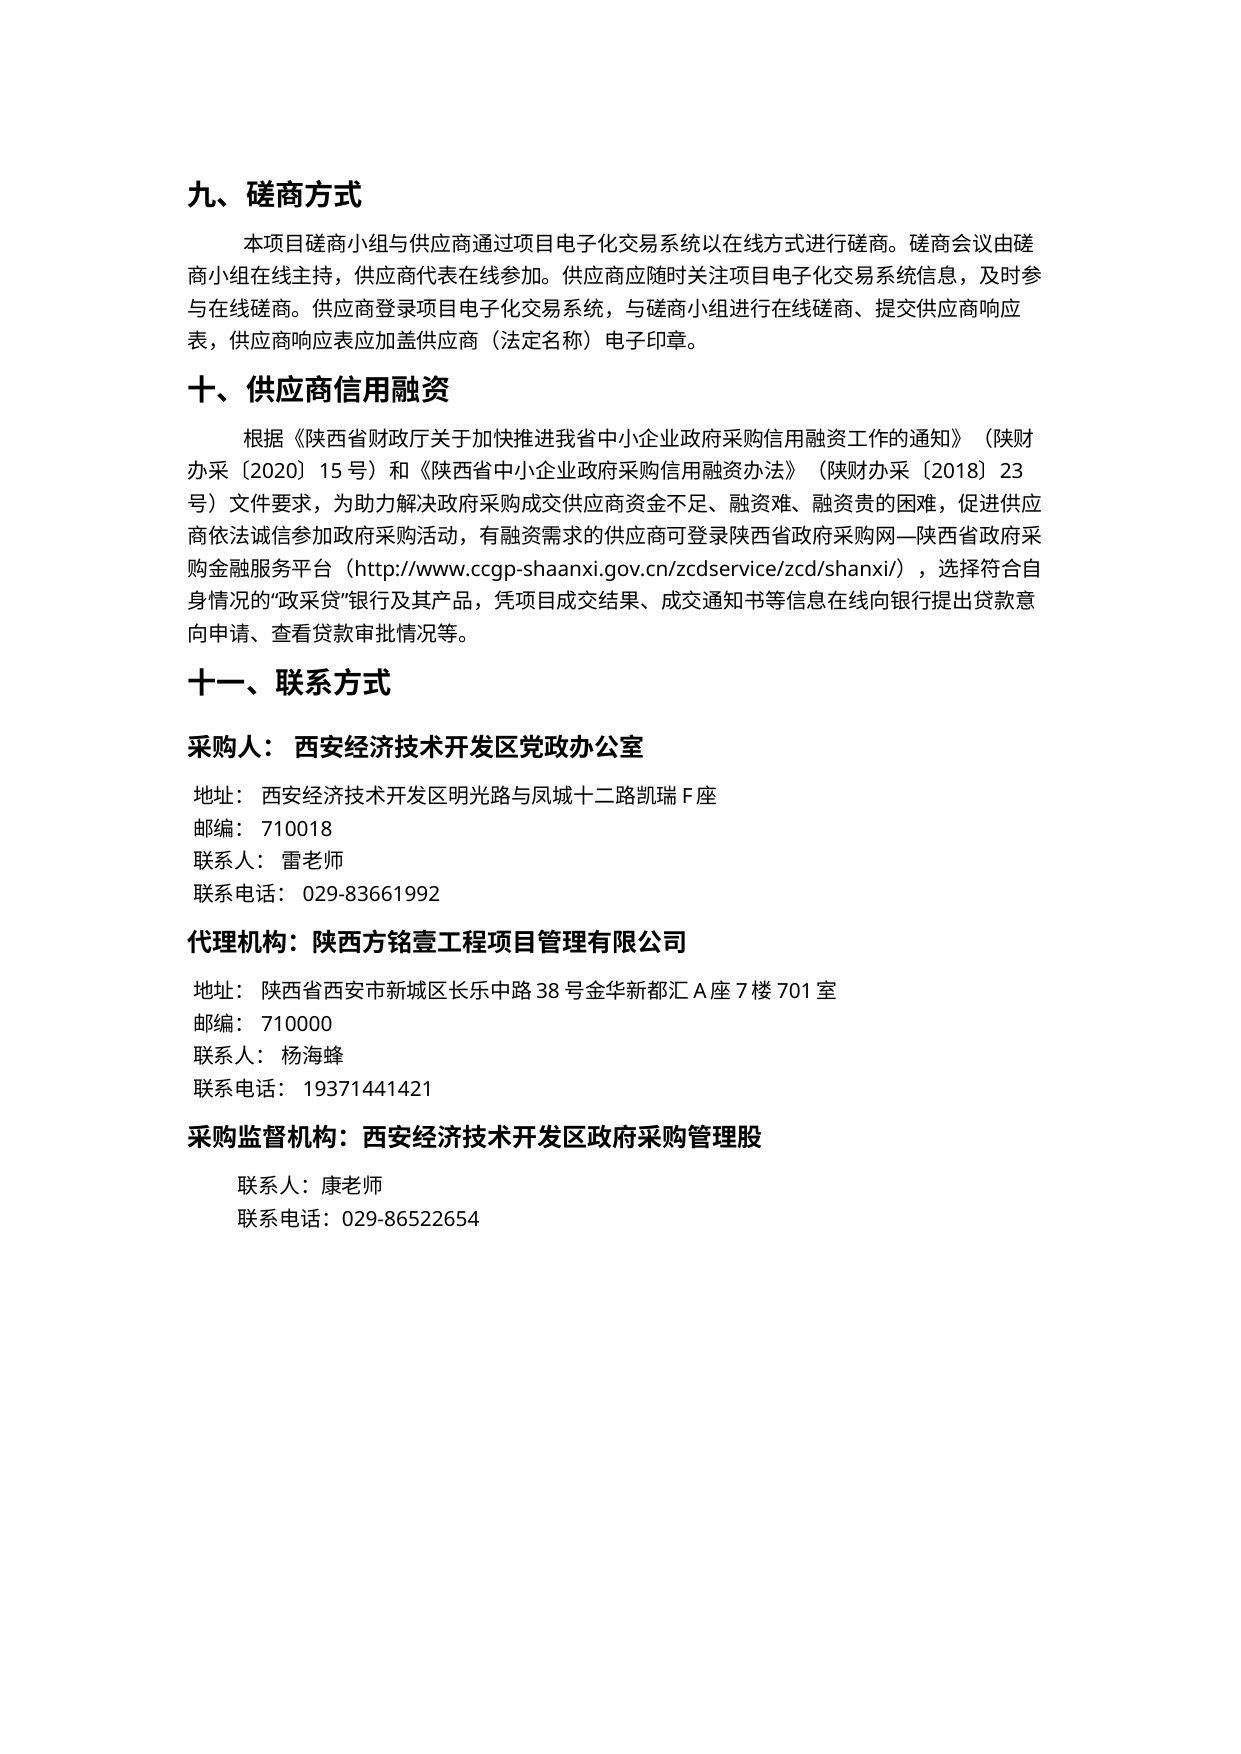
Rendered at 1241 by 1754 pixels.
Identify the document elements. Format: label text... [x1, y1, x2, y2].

text 十一、联系方式 [187, 649, 1053, 714]
text 联系电话：029-86522654 [187, 1202, 1053, 1234]
text 联系人： 杨海蜂 [187, 1039, 1053, 1072]
text 联系人： 雷老师 [187, 844, 1053, 877]
text 代理机构：陕西方铭壹工程项目管理有限公司 [187, 909, 1053, 974]
text 采购监督机构：西安经济技术开发区政府采购管理股 [187, 1104, 1053, 1169]
text 邮编： 710018 [187, 812, 1053, 844]
text 根据《陕西省财政厅关于加快推进我省中小企业政府采购信用融资工作的通知》（陕财办采〔2020〕15 号）和《陕西省中小企业政府采购信用融资办法》（陕财办采〔2018〕23 号）文件要求，为助力解决政府采购成交供应商资金不足、融资难、融资贵的困难，促进供应商依法诚信参加政府采购活动，有融资需求的供应商可登录陕西省政府采购网—陕西省政府采购金融服务平台（http://www.ccgp-shaanxi.gov.cn/zcdservice/zcd/shanxi/），选择符合自身情况的“政采贷”银行及其产品，凭项目成交结果、成交通知书等信息在线向银行提出贷款意向申请、查看贷款审批情况等。 [187, 422, 1053, 649]
text 采购人： 西安经济技术开发区党政办公室 [187, 714, 1053, 779]
text 地址： 西安经济技术开发区明光路与凤城十二路凯瑞F座 [187, 779, 1053, 812]
text 邮编： 710000 [187, 1007, 1053, 1039]
text 联系人：康老师 [187, 1169, 1053, 1202]
text 九、磋商方式 [187, 162, 1053, 227]
text 联系电话： 029-83661992 [187, 877, 1053, 909]
text 联系电话： 19371441421 [187, 1072, 1053, 1104]
text 地址： 陕西省西安市新城区长乐中路38号金华新都汇A座7楼701室 [187, 974, 1053, 1007]
text 本项目磋商小组与供应商通过项目电子化交易系统以在线方式进行磋商。磋商会议由磋商小组在线主持，供应商代表在线参加。供应商应随时关注项目电子化交易系统信息，及时参与在线磋商。供应商登录项目电子化交易系统，与磋商小组进行在线磋商、提交供应商响应表，供应商响应表应加盖供应商（法定名称）电子印章。 [187, 227, 1053, 357]
text 十、供应商信用融资 [187, 357, 1053, 422]
